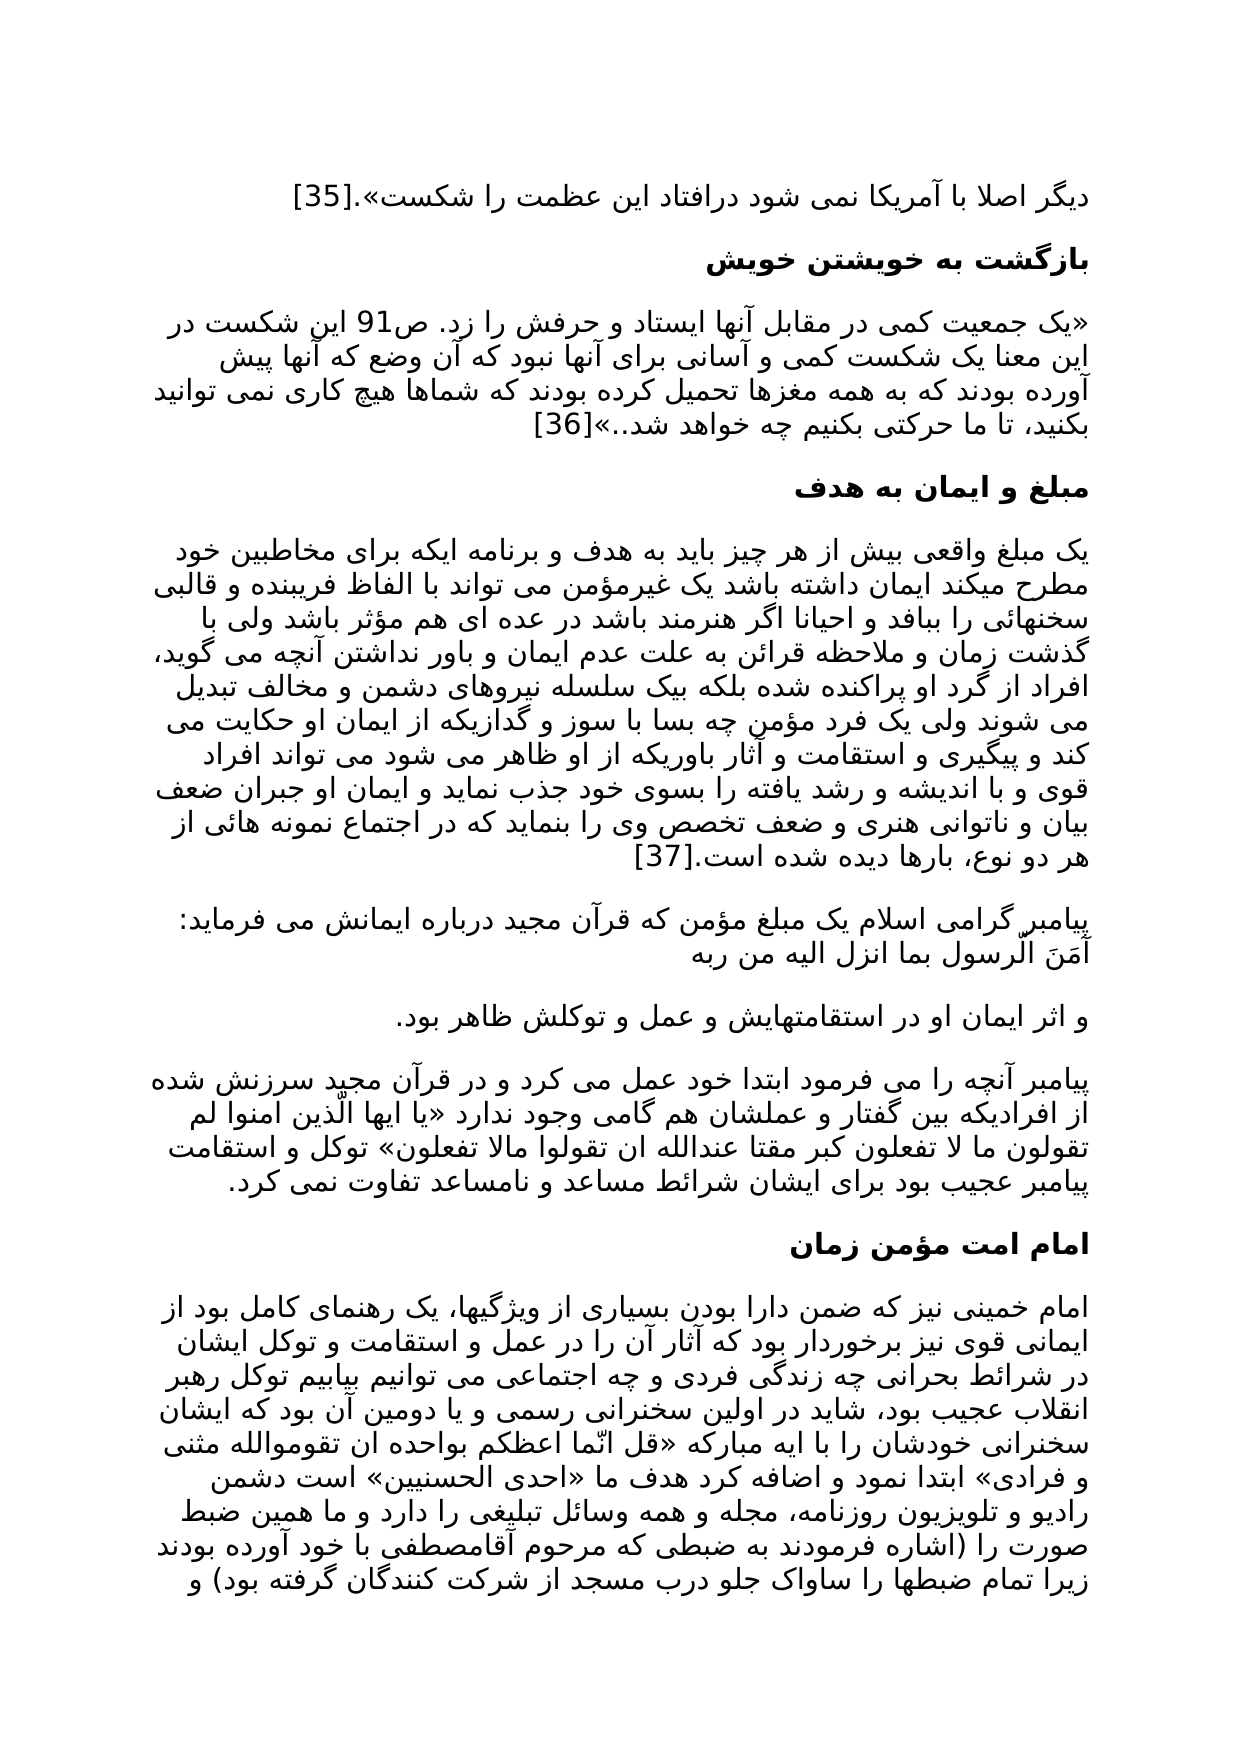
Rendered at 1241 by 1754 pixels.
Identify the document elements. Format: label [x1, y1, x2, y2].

table_header [150, 150, 1090, 1596]
